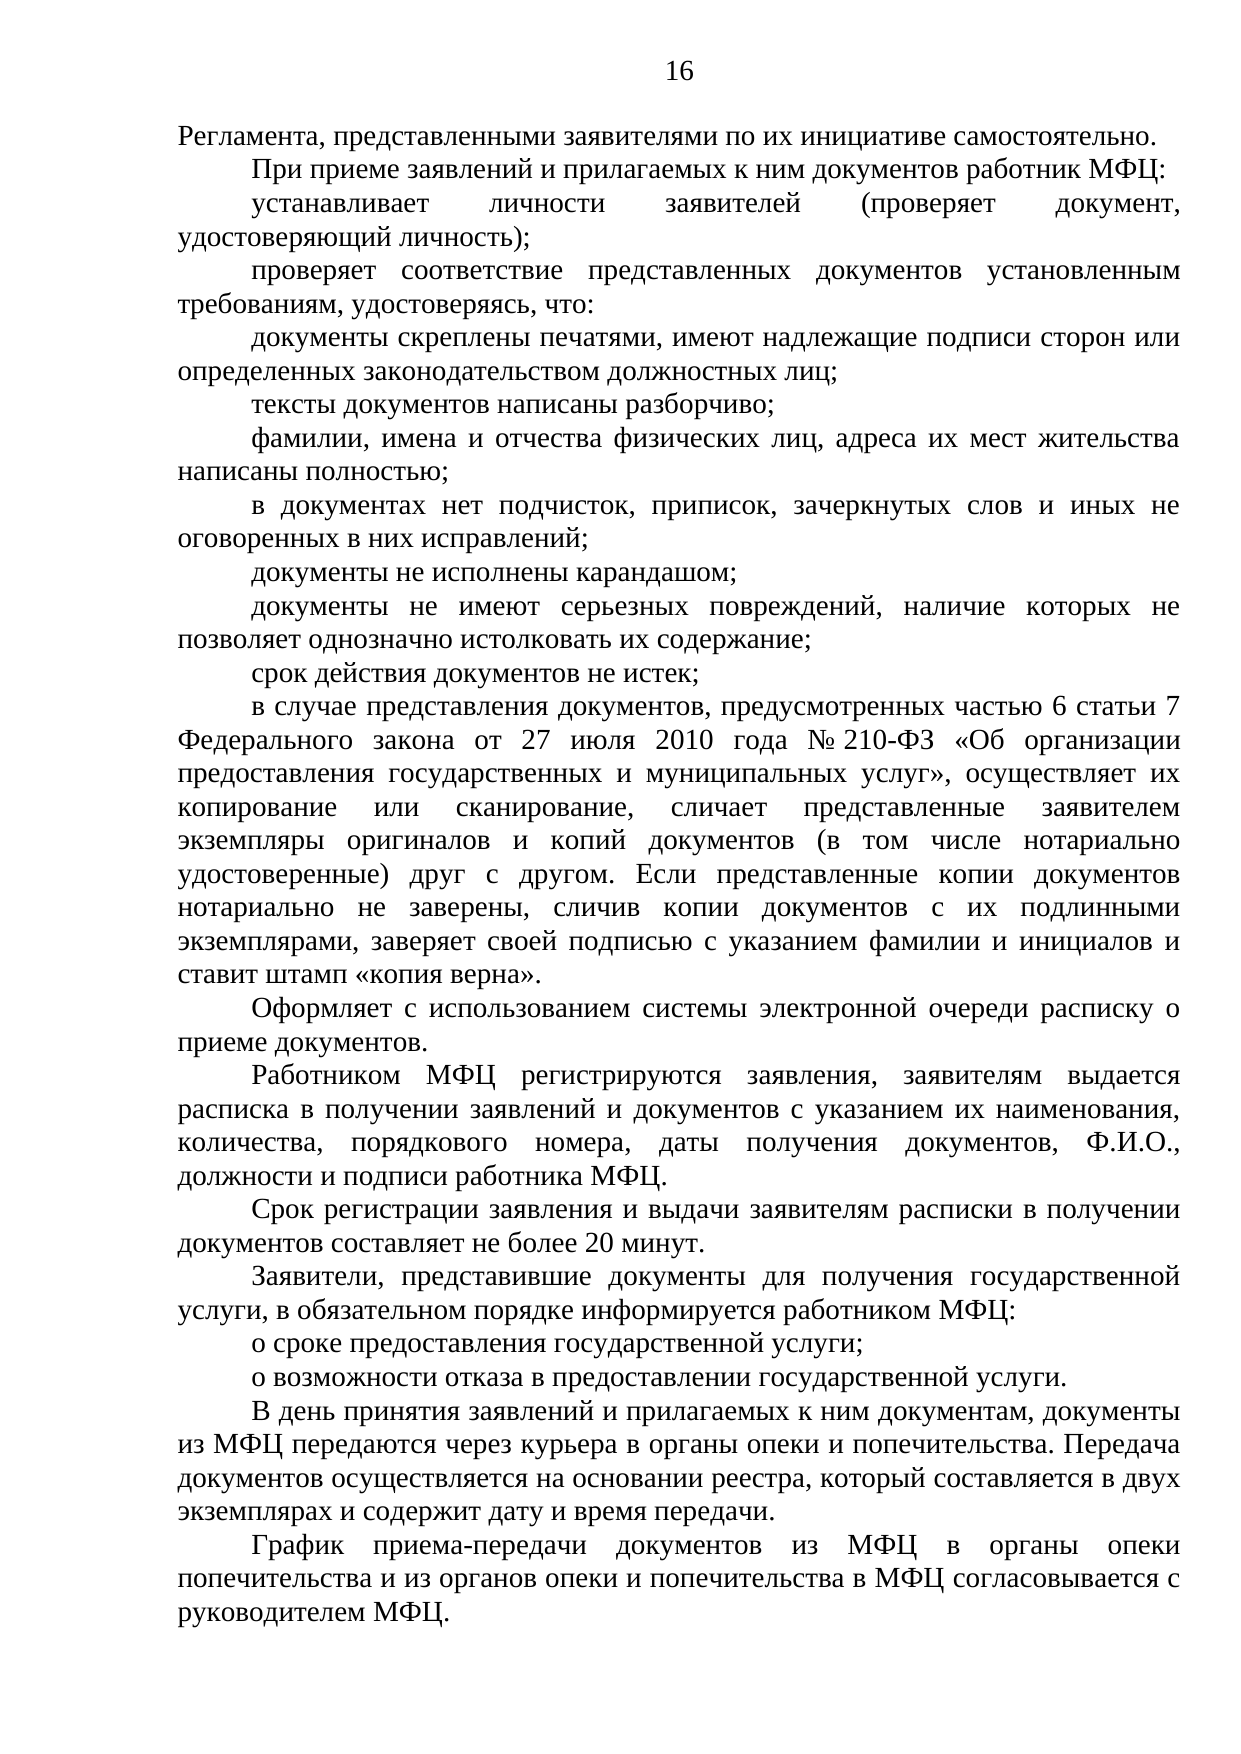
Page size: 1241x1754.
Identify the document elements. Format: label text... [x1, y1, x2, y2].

text проверяет соответствие представленных документов установленным требованиям, удостоверяясь, что: [177, 252, 1181, 319]
text в случае представления документов, предусмотренных частью 6 статьи 7 Федерального закона от 27 июля 2010 года № 210-ФЗ «Об организации предоставления государственных и муниципальных услуг», осуществляет их копирование или сканирование, сличает представленные заявителем экземпляры оригиналов и копий документов (в том числе нотариально удостоверенные) друг с другом. Если представленные копии документов нотариально не заверены, сличив копии документов с их подлинными экземплярами, заверяет своей подписью с указанием фамилии и инициалов и ставит штамп «копия верна». [177, 688, 1181, 990]
text График приема-передачи документов из МФЦ в органы опеки попечительства и из органов опеки и попечительства в МФЦ согласовывается с руководителем МФЦ. [177, 1527, 1181, 1627]
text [177, 118, 1181, 152]
text о возможности отказа в предоставлении государственной услуги. [177, 1359, 1181, 1393]
text о сроке предоставления государственной услуги; [177, 1326, 1181, 1359]
text Работником МФЦ регистрируются заявления, заявителям выдается расписка в получении заявлений и документов с указанием их наименования, количества, порядкового номера, даты получения документов, Ф.И.О., должности и подписи работника МФЦ. [177, 1057, 1181, 1191]
text устанавливает личности заявителей (проверяет документ, удостоверяющий личность); [177, 185, 1181, 252]
text фамилии, имена и отчества физических лиц, адреса их мест жительства написаны полностью; [177, 420, 1181, 487]
text документы не исполнены карандашом; [177, 554, 1181, 588]
text Оформляет с использованием системы электронной очереди расписку о приеме документов. [177, 990, 1181, 1057]
text При приеме заявлений и прилагаемых к ним документов работник МФЦ: [177, 152, 1181, 185]
text в документах нет подчисток, приписок, зачеркнутых слов и иных не оговоренных в них исправлений; [177, 487, 1181, 554]
text Срок регистрации заявления и выдачи заявителям расписки в получении документов составляет не более 20 минут. [177, 1191, 1181, 1258]
text В день принятия заявлений и прилагаемых к ним документам, документы из МФЦ передаются через курьера в органы опеки и попечительства. Передача документов осуществляется на основании реестра, который составляется в двух экземплярах и содержит дату и время передачи. [177, 1393, 1181, 1527]
text документы скреплены печатями, имеют надлежащие подписи сторон или определенных законодательством должностных лиц; [177, 319, 1181, 386]
text Заявители, представившие документы для получения государственной услуги, в обязательном порядке информируется работником МФЦ: [177, 1258, 1181, 1326]
text тексты документов написаны разборчиво; [177, 386, 1181, 420]
text документы не имеют серьезных повреждений, наличие которых не позволяет однозначно истолковать их содержание; [177, 588, 1181, 655]
text срок действия документов не истек; [177, 655, 1181, 688]
